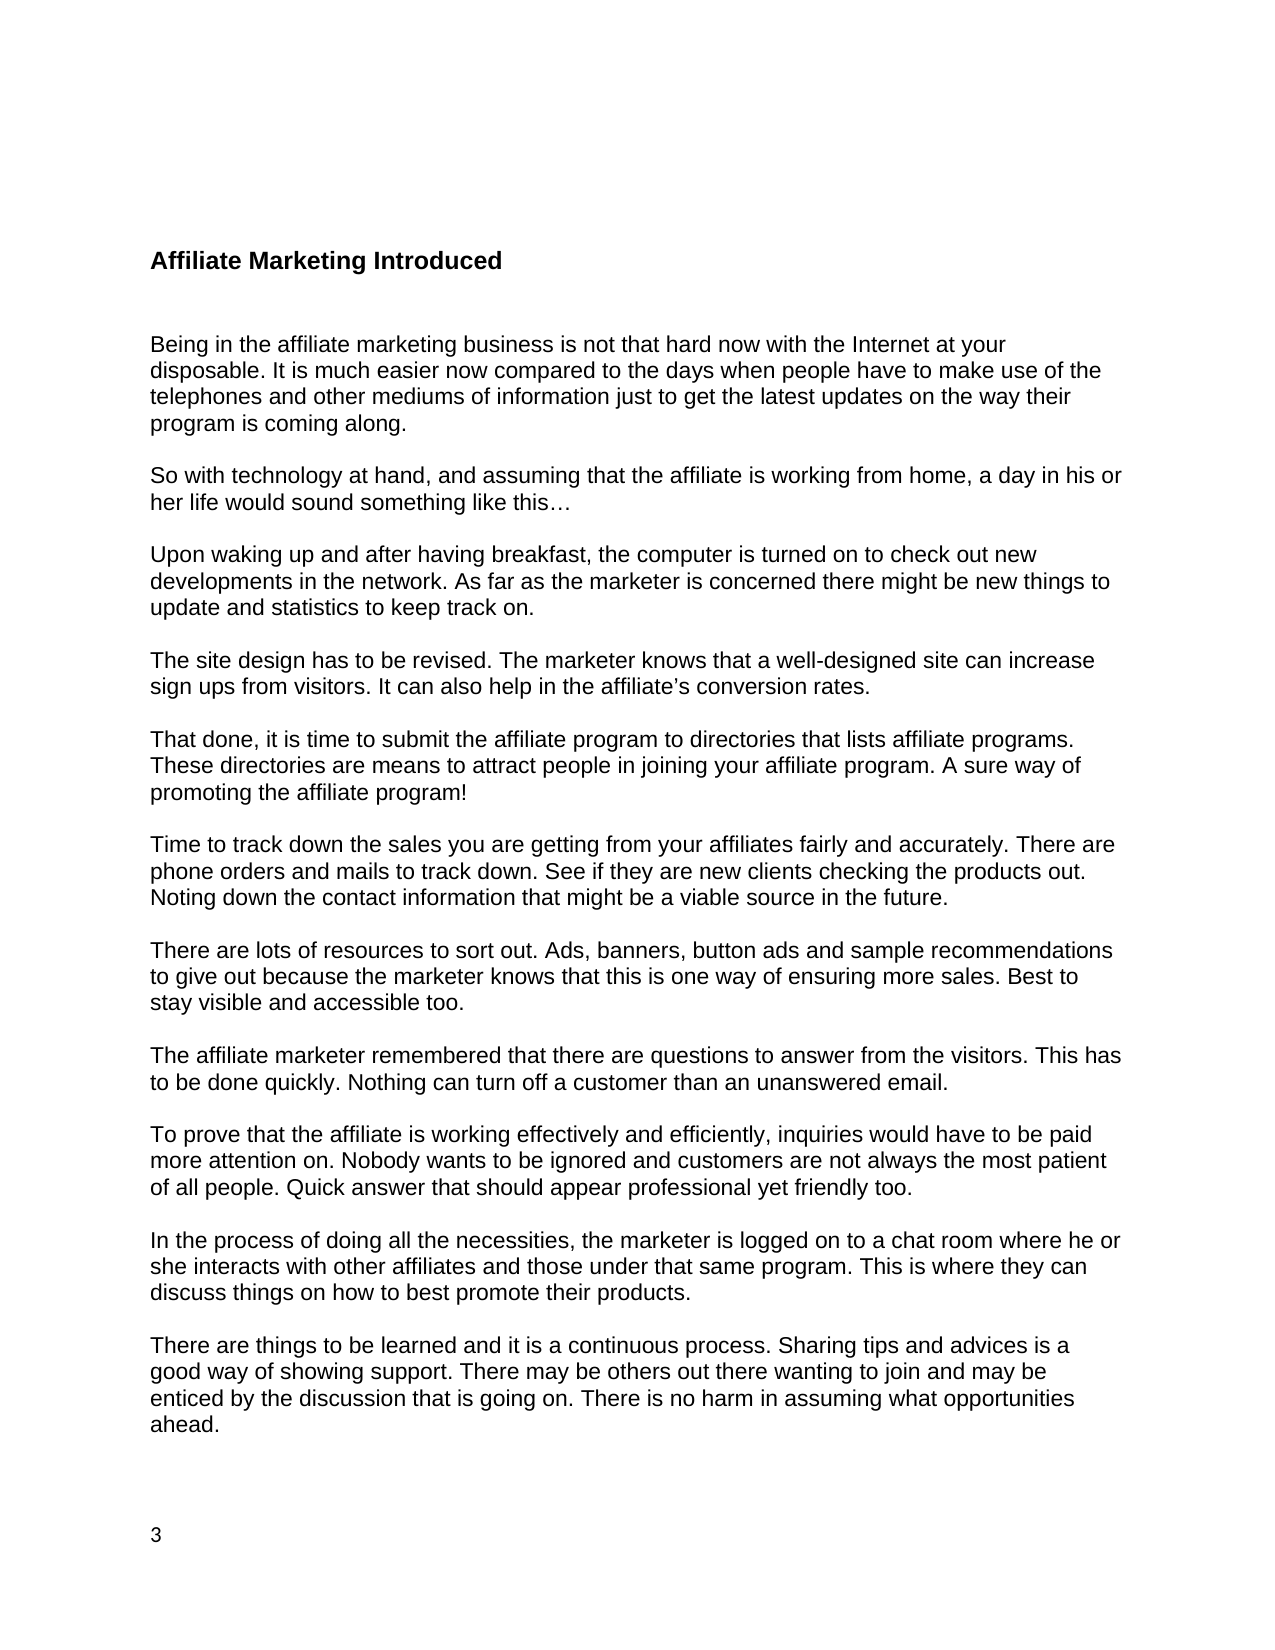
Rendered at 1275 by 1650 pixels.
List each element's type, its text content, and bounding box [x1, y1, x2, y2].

text Time to track down the sales you are getting from your affiliates fairly and accurately. There are phone orders and mails to track down. See if they are new clients checking the products out. Noting down the contact information that might be a viable source in the future. [150, 831, 1125, 910]
text To prove that the affiliate is working effectively and efficiently, inquiries would have to be paid more attention on. Nobody wants to be ignored and customers are not always the most patient of all people. Quick answer that should appear professional yet friendly too. [150, 1121, 1125, 1200]
text Being in the affiliate marketing business is not that hard now with the Internet at your disposable. It is much easier now compared to the days when people have to make use of the telephones and other mediums of information just to get the latest updates on the way their program is coming along. [150, 331, 1125, 436]
subtitle Affiliate Marketing Introduced [150, 246, 1125, 275]
text The site design has to be revised. The marketer knows that a well-designed site can increase sign ups from visitors. It can also help in the affiliate’s conversion rates. [150, 647, 1125, 699]
text So with technology at hand, and assuming that the affiliate is working from home, a day in his or her life would sound something like this… [150, 462, 1125, 515]
text Upon waking up and after having breakfast, the computer is turned on to check out new developments in the network. As far as the marketer is concerned there might be new things to update and statistics to keep track on. [150, 541, 1125, 620]
text There are lots of resources to sort out. Ads, banners, button ads and sample recommendations to give out because the marketer knows that this is one way of ensuring more sales. Best to stay visible and accessible too. [150, 937, 1125, 1016]
text The affiliate marketer remembered that there are questions to answer from the visitors. This has to be done quickly. Nothing can turn off a customer than an unanswered email. [150, 1042, 1125, 1095]
text There are things to be learned and it is a continuous process. Sharing tips and advices is a good way of showing support. There may be others out there wanting to join and may be enticed by the discussion that is going on. There is no harm in assuming what opportunities ahead. [150, 1332, 1125, 1437]
text That done, it is time to submit the affiliate program to directories that lists affiliate programs. These directories are means to attract people in joining your affiliate program. A sure way of promoting the affiliate program! [150, 726, 1125, 805]
text In the process of doing all the necessities, the marketer is logged on to a chat room where he or she interacts with other affiliates and those under that same program. This is where they can discuss things on how to best promote their products. [150, 1227, 1125, 1306]
